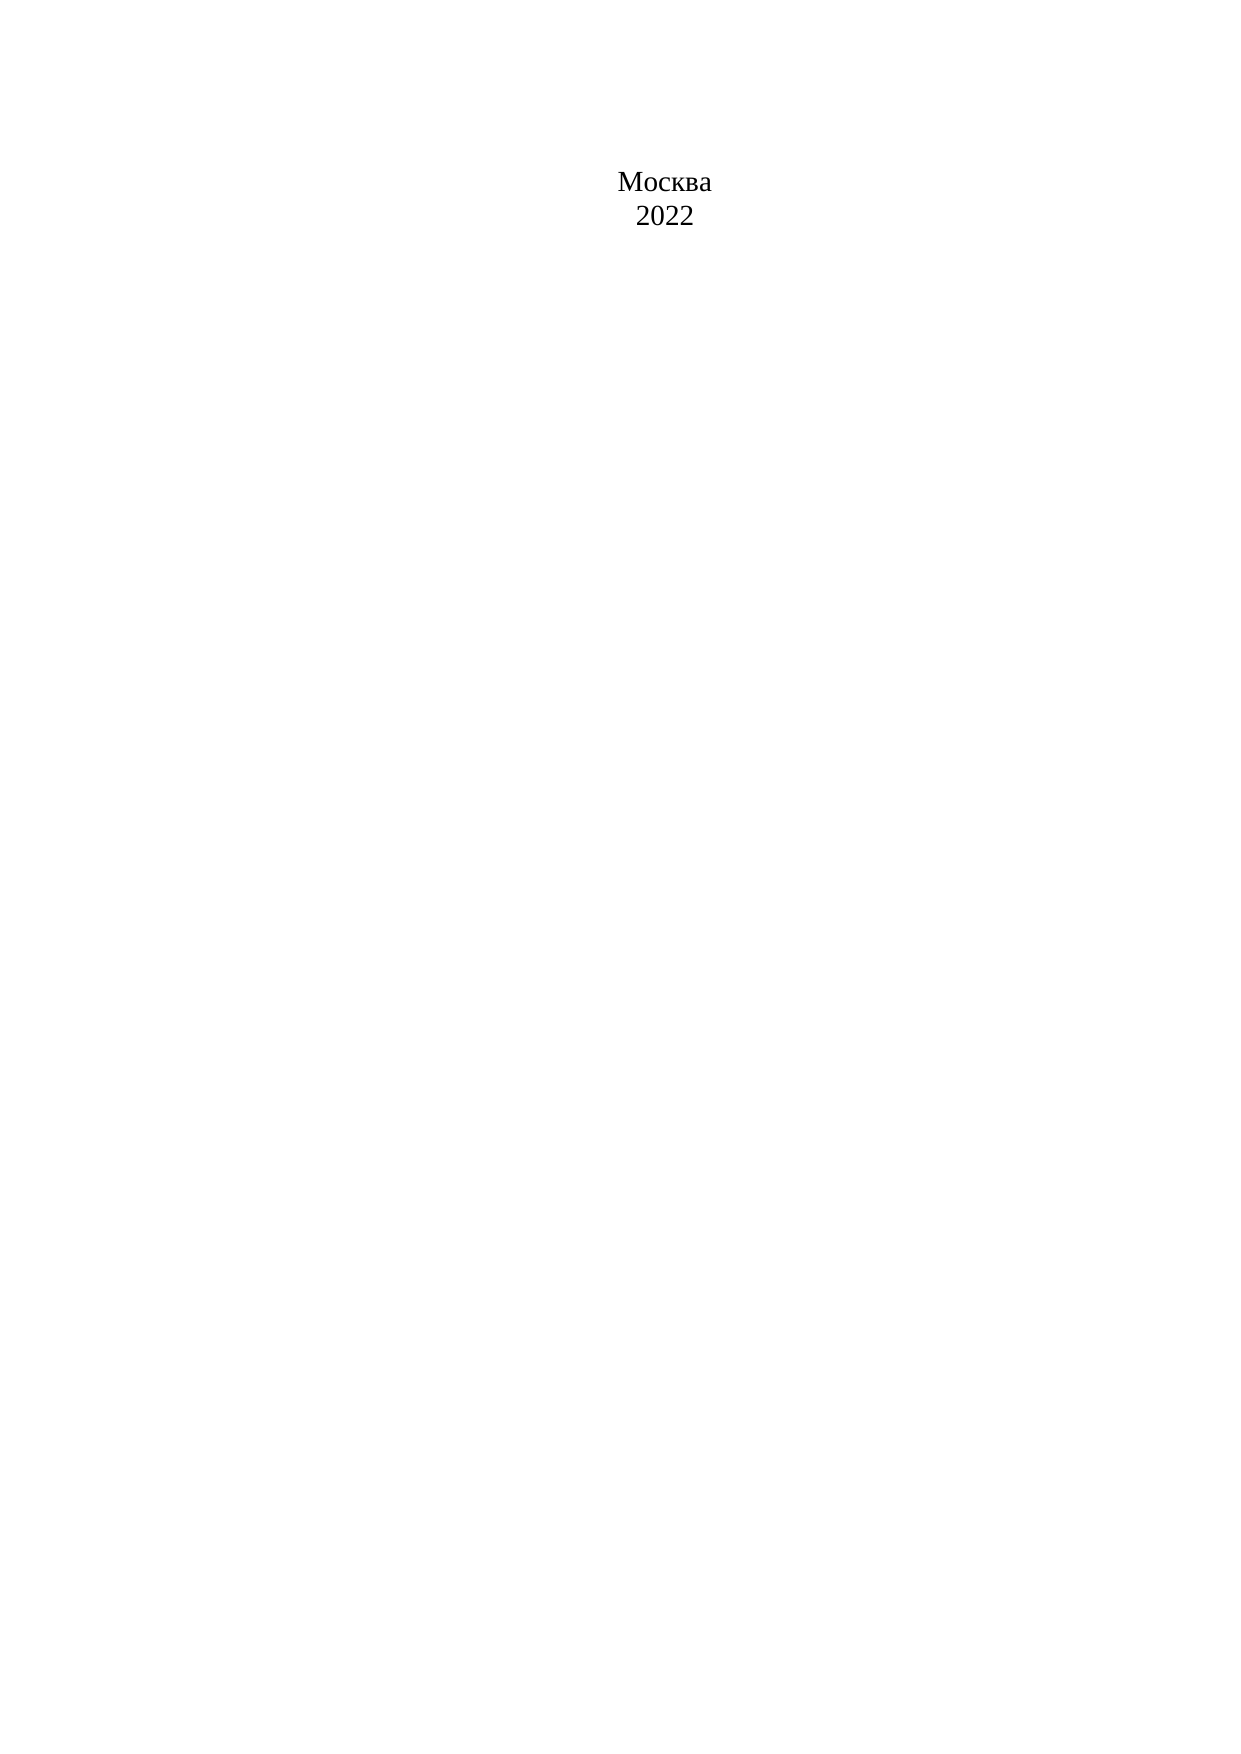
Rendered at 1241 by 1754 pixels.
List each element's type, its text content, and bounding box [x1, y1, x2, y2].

text Москва2022 [617, 164, 712, 232]
